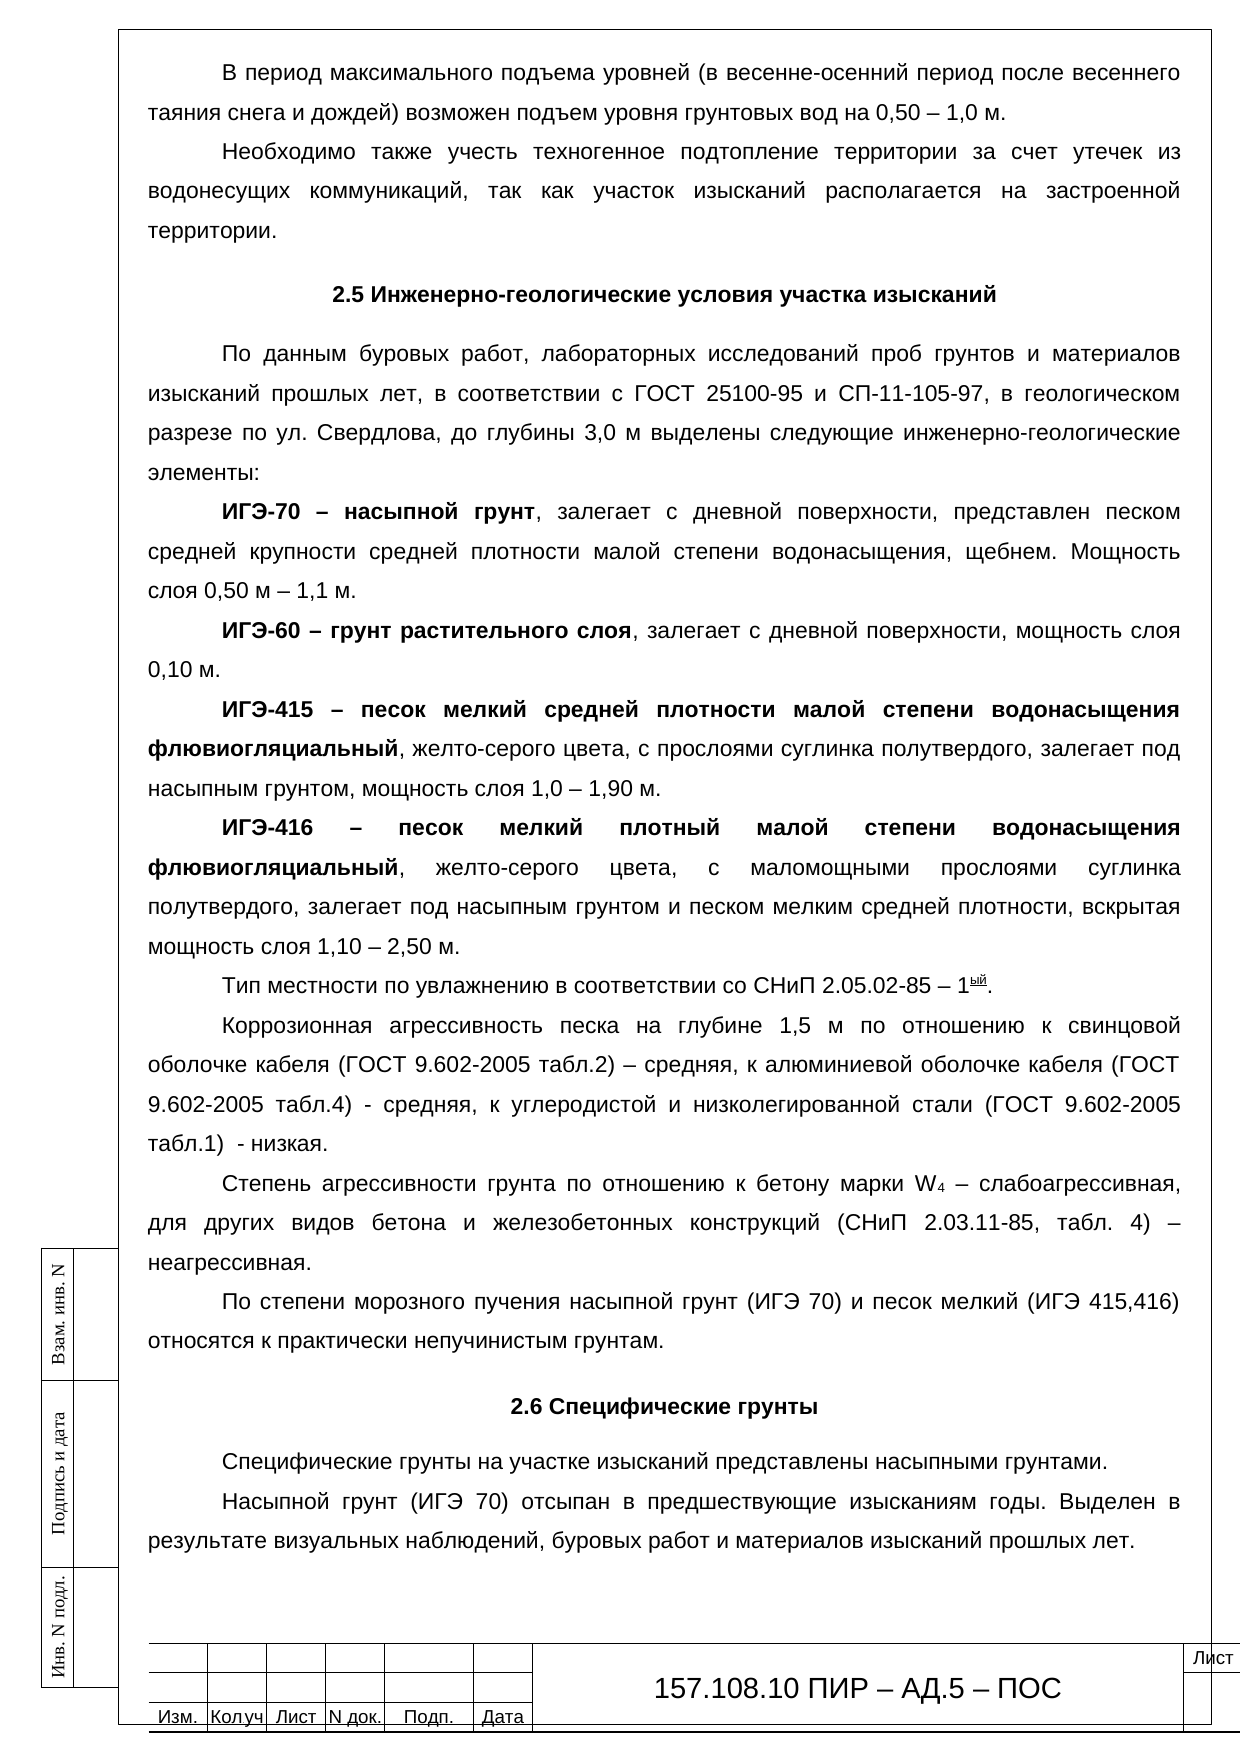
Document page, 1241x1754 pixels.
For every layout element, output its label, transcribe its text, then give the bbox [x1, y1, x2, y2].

text Степень агрессивности грунта по отношению к бетону марки W4 – слабоагрессивная, для других видов бетона и железобетонных конструкций (СНиП 2.03.11-85, табл. 4) – неагрессивная. [148, 1169, 1181, 1275]
subtitle Инженерно-геологические условия участка изысканий [148, 281, 1181, 308]
text Специфические грунты на участке изысканий представлены насыпными грунтами. [148, 1448, 1181, 1475]
text По данным буровых работ, лабораторных исследований проб грунтов и материалов изысканий прошлых лет, в соответствии с ГОСТ 25100-95 и СП-11-105-97, в геологическом разрезе по ул. Свердлова, до глубины 3,0 м выделены следующие инженерно-геологические элементы: [148, 340, 1181, 485]
text Коррозионная агрессивность песка на глубине 1,5 м по отношению к свинцовой оболочке кабеля (ГОСТ 9.602-2005 табл.2) – средняя, к алюминиевой оболочке кабеля (ГОСТ 9.602-2005 табл.4) - средняя, к углеродистой и низколегированной стали (ГОСТ 9.602-2005 табл.1) - низкая. [148, 1012, 1181, 1156]
text ИГЭ-416 – песок мелкий плотный малой степени водонасыщения флювиогляциальный, желто-серого цвета, с маломощными прослоями суглинка полутвердого, залегает под насыпным грунтом и песком мелким средней плотности, вскрытая мощность слоя 1,10 – 2,50 м. [148, 814, 1181, 959]
text 2.6 Специфические грунты [148, 1393, 1181, 1419]
text ИГЭ-415 – песок мелкий средней плотности малой степени водонасыщения флювиогляциальный, желто-серого цвета, с прослоями суглинка полутвердого, залегает под насыпным грунтом, мощность слоя 1,0 – 1,90 м. [148, 696, 1181, 801]
text Тип местности по увлажнению в соответствии со СНиП 2.05.02-85 – 1ый. [148, 972, 1181, 998]
text В период максимального подъема уровней (в весенне-осенний период после весеннего таяния снега и дождей) возможен подъем уровня грунтовых вод на 0,50 – 1,0 м. [148, 59, 1181, 125]
text По степени морозного пучения насыпной грунт (ИГЭ 70) и песок мелкий (ИГЭ 415,416) относятся к практически непучинистым грунтам. [148, 1288, 1181, 1354]
text ИГЭ-70 – насыпной грунт, залегает с дневной поверхности, представлен песком средней крупности средней плотности малой степени водонасыщения, щебнем. Мощность слоя 0,50 м – 1,1 м. [148, 498, 1181, 604]
text Насыпной грунт (ИГЭ 70) отсыпан в предшествующие изысканиям годы. Выделен в результате визуальных наблюдений, буровых работ и материалов изысканий прошлых лет. [148, 1488, 1181, 1554]
text ИГЭ-60 – грунт растительного слоя, залегает с дневной поверхности, мощность слоя 0,10 м. [148, 617, 1181, 683]
text Необходимо также учесть техногенное подтопление территории за счет утечек из водонесущих коммуникаций, так как участок изысканий располагается на застроенной территории. [148, 138, 1181, 243]
